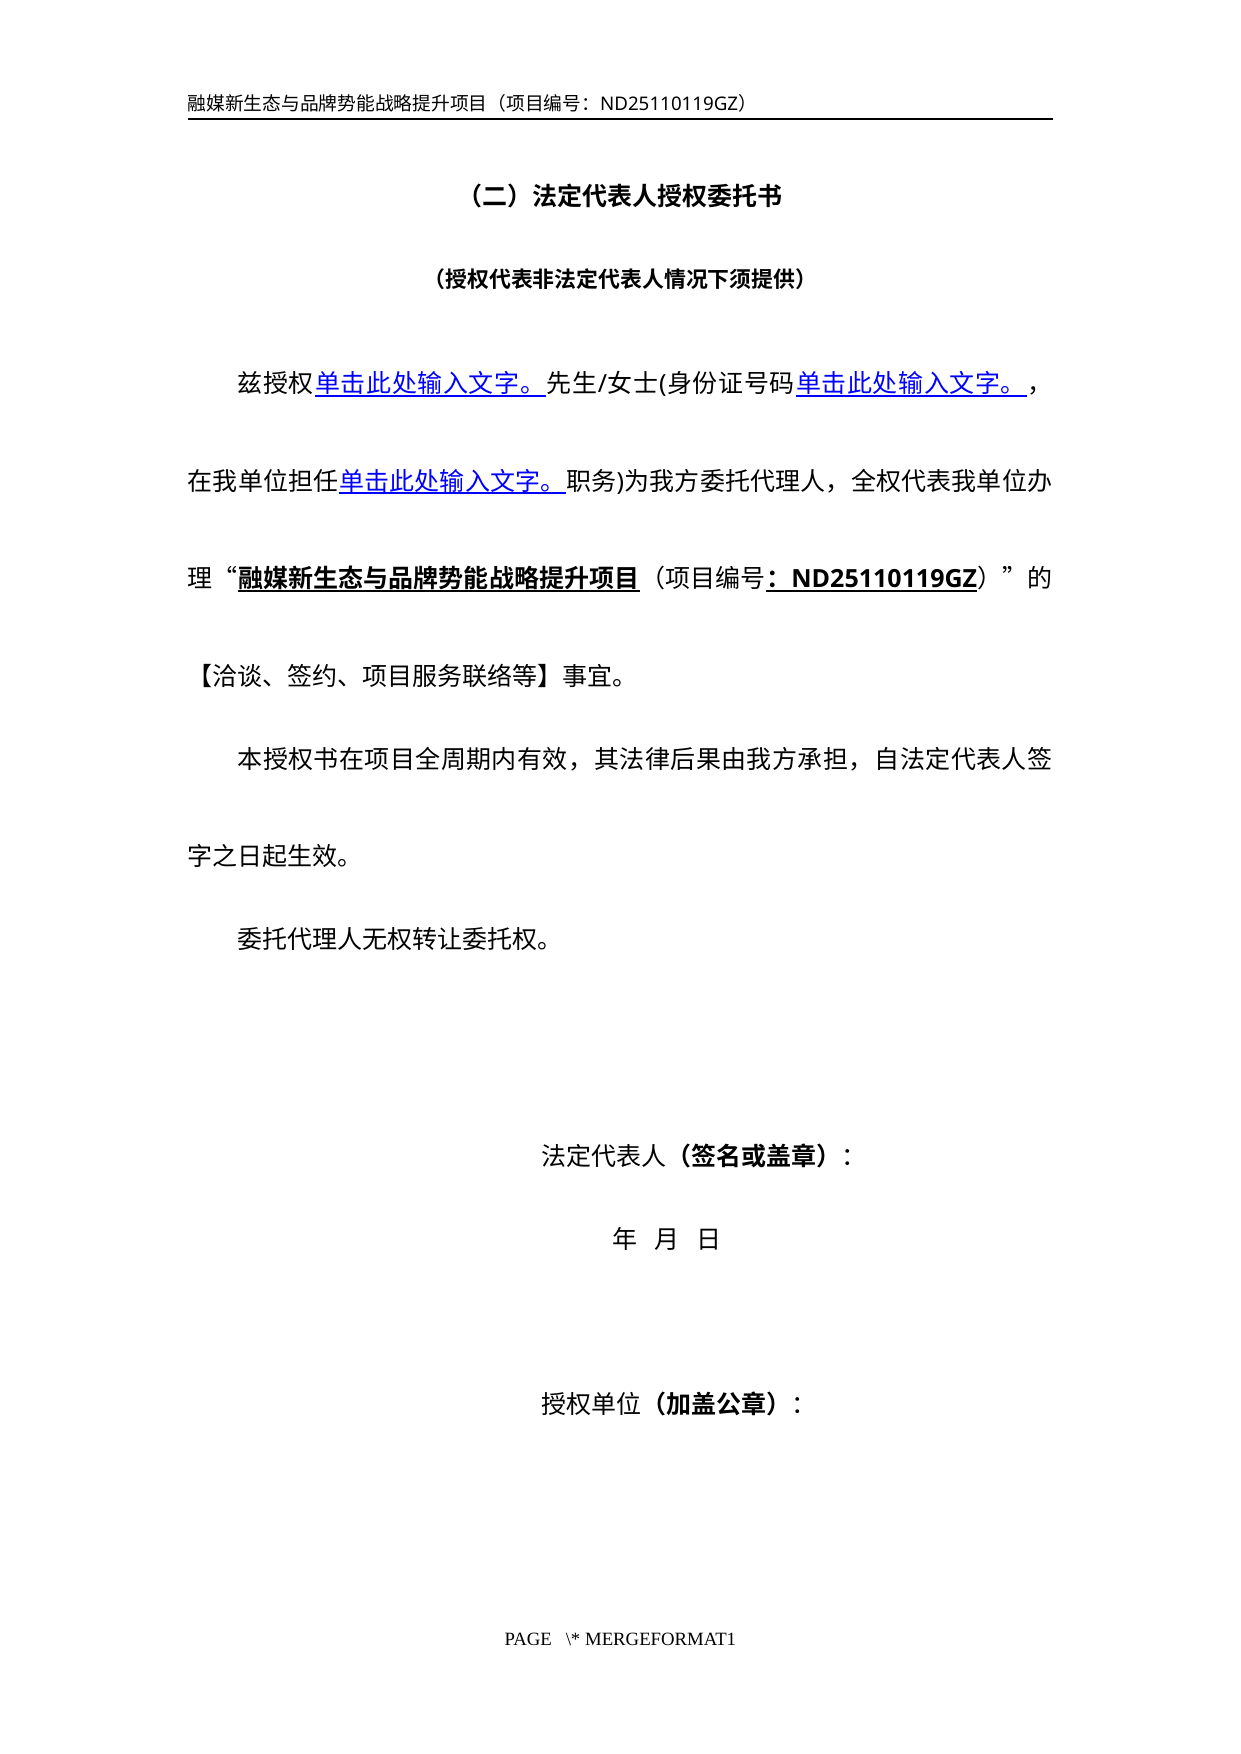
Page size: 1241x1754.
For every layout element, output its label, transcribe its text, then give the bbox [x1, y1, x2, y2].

text 委托代理人无权转让委托权。 [187, 906, 1053, 971]
subtitle （授权代表非法定代表人情况下须提供） [187, 261, 1053, 294]
text 法定代表人（签名或盖章）： [542, 1122, 1053, 1187]
text 兹授权先生/女士(身份证号码，在我单位担任职务)为我方委托代理人，全权代表我单位办理“（项目编号）”的【洽谈、签约、项目服务联络等】事宜。 [187, 349, 1053, 707]
subtitle （二）法定代表人授权委托书 [187, 162, 1053, 227]
text 本授权书在项目全周期内有效，其法律后果由我方承担，自法定代表人签字之日起生效。 [187, 725, 1053, 887]
text 年 月 日 [187, 1205, 1003, 1270]
text 授权单位（加盖公章）： [542, 1370, 1053, 1435]
